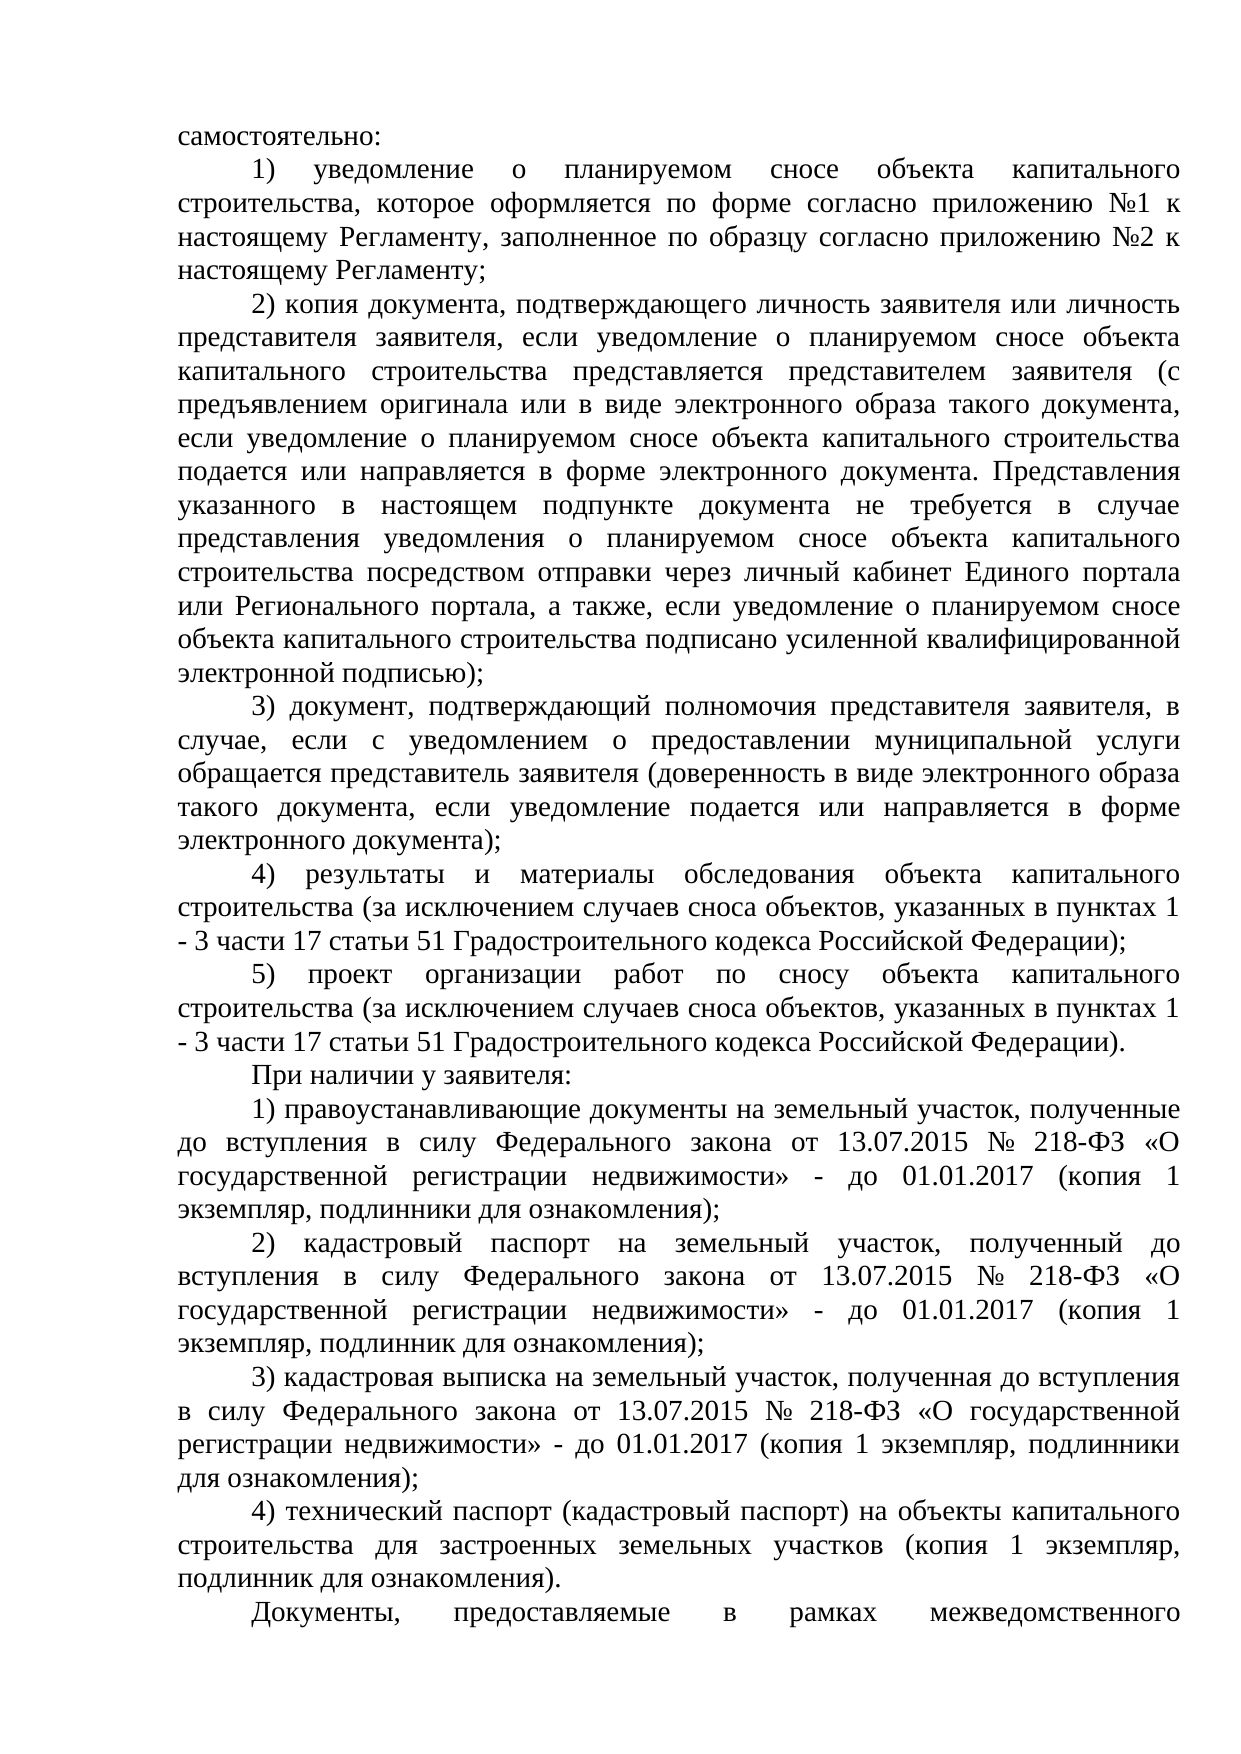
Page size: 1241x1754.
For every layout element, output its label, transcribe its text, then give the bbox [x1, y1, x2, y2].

text 1) правоустанавливающие документы на земельный участок, полученные до вступления в силу Федерального закона от 13.07.2015 № 218-ФЗ «О государственной регистрации недвижимости» - до 01.01.2017 (копия 1 экземпляр, подлинники для ознакомления); [177, 1091, 1181, 1225]
text 1) уведомление о планируемом сносе объекта капитального строительства, которое оформляется по форме согласно приложению №1 к настоящему Регламенту, заполненное по образцу согласно приложению №2 к настоящему Регламенту; [177, 152, 1181, 286]
text 3) кадастровая выписка на земельный участок, полученная до вступления в силу Федерального закона от 13.07.2015 № 218-ФЗ «О государственной регистрации недвижимости» - до 01.01.2017 (копия 1 экземпляр, подлинники для ознакомления); [177, 1359, 1181, 1493]
text 5) проект организации работ по сносу объекта капитального строительства (за исключением случаев сноса объектов, указанных в пунктах 1 - 3 части 17 статьи 51 Градостроительного кодекса Российской Федерации). [177, 957, 1181, 1057]
text 4) результаты и материалы обследования объекта капитального строительства (за исключением случаев сноса объектов, указанных в пунктах 1 - 3 части 17 статьи 51 Градостроительного кодекса Российской Федерации); [177, 856, 1181, 957]
text 4) технический паспорт (кадастровый паспорт) на объекты капитального строительства для застроенных земельных участков (копия 1 экземпляр, подлинник для ознакомления). [177, 1493, 1181, 1594]
text 3) документ, подтверждающий полномочия представителя заявителя, в случае, если с уведомлением о предоставлении муниципальной услуги обращается представитель заявителя (доверенность в виде электронного образа такого документа, если уведомление подается или направляется в форме электронного документа); [177, 688, 1181, 856]
text 2) копия документа, подтверждающего личность заявителя или личность представителя заявителя, если уведомление о планируемом сносе объекта капитального строительства представляется представителем заявителя (с предъявлением оригинала или в виде электронного образа такого документа, если уведомление о планируемом сносе объекта капитального строительства подается или направляется в форме электронного документа. Представления указанного в настоящем подпункте документа не требуется в случае представления уведомления о планируемом сносе объекта капитального строительства посредством отправки через личный кабинет Единого портала или Регионального портала, а также, если уведомление о планируемом сносе объекта капитального строительства подписано усиленной квалифицированной электронной подписью); [177, 286, 1181, 688]
text При наличии у заявителя: [177, 1057, 1181, 1091]
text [177, 1594, 1181, 1627]
text 2) кадастровый паспорт на земельный участок, полученный до вступления в силу Федерального закона от 13.07.2015 № 218-ФЗ «О государственной регистрации недвижимости» - до 01.01.2017 (копия 1 экземпляр, подлинник для ознакомления); [177, 1225, 1181, 1359]
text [177, 118, 1181, 152]
